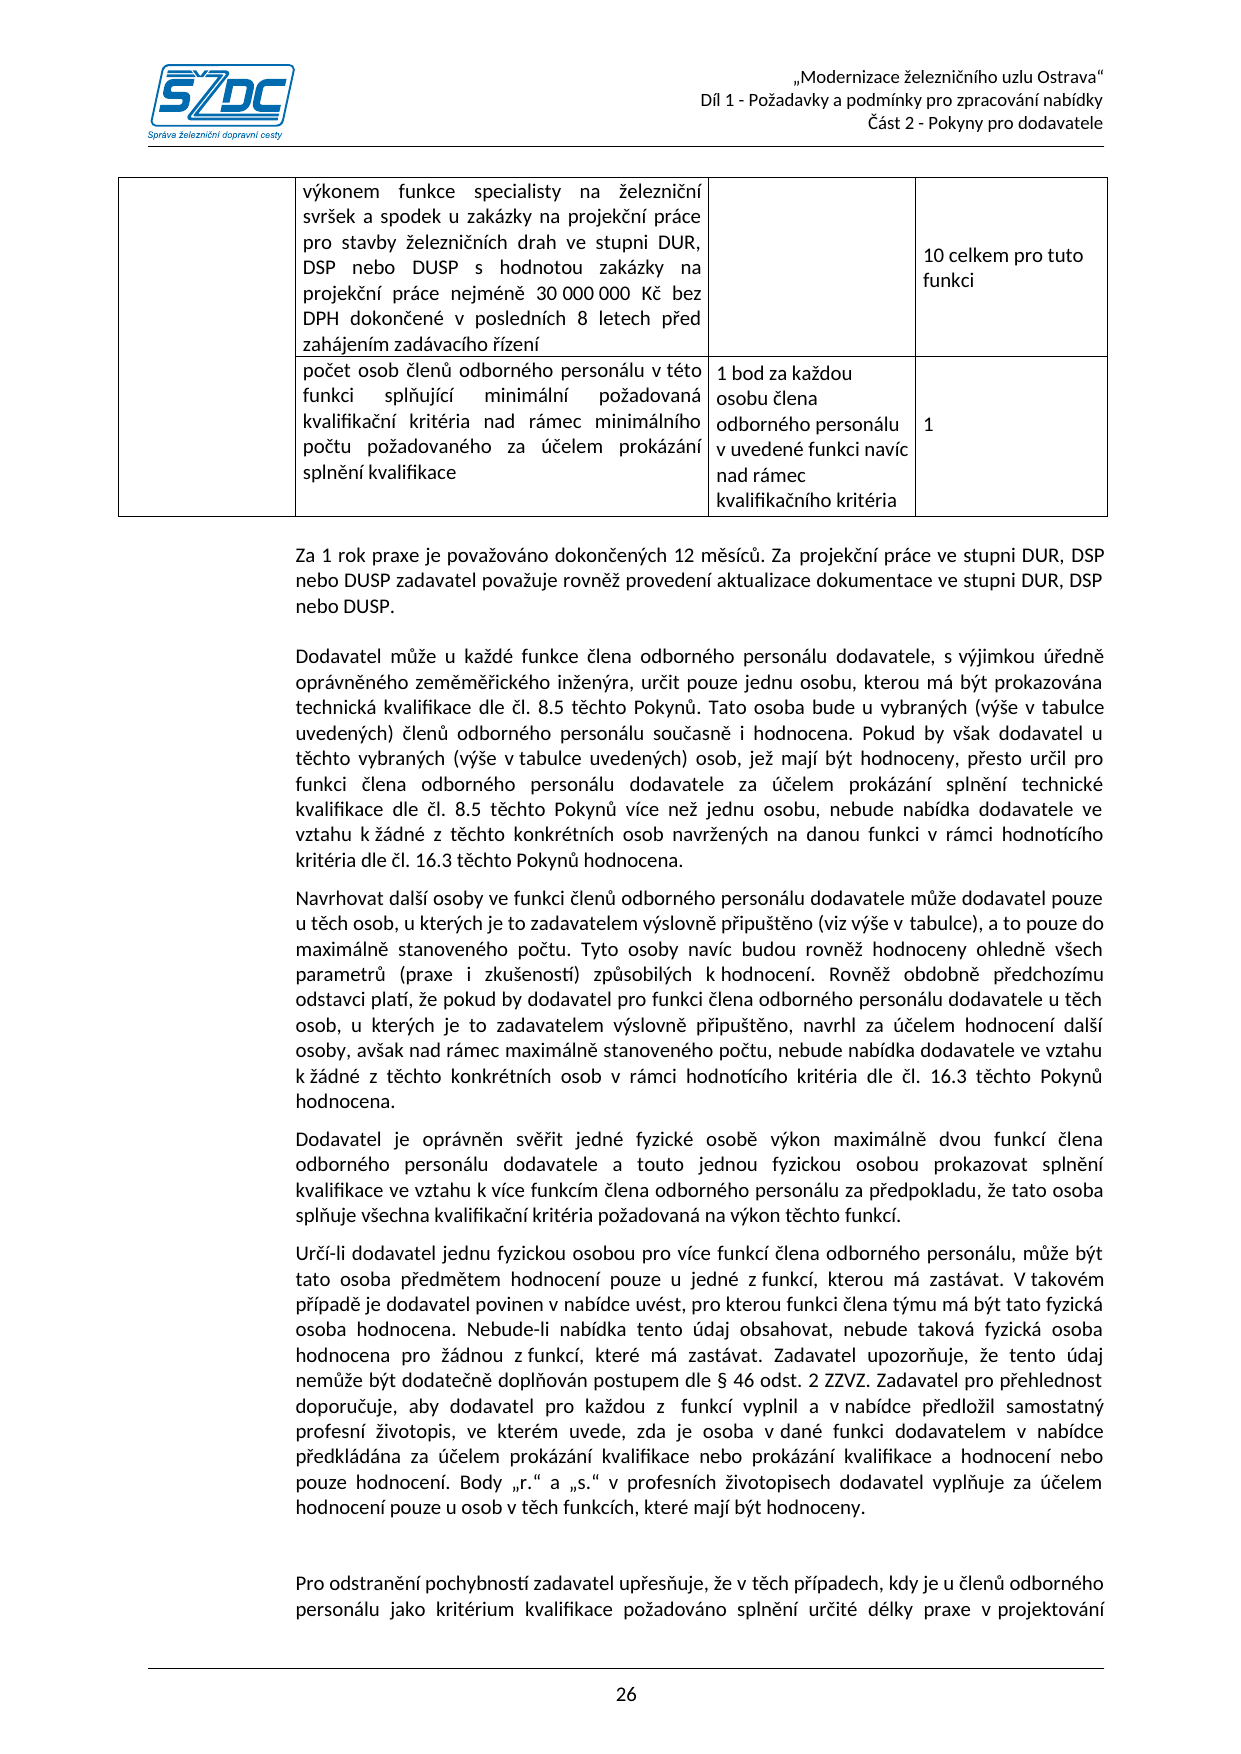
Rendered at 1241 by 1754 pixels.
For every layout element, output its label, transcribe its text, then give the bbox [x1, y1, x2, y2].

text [295, 1570, 1104, 1621]
table_cell počet osob členů odborného personálu v této funkci splňující minimální požadovaná kvalifikační kritéria nad rámec minimálního počtu požadovaného za účelem prokázání splnění kvalifikace [296, 357, 708, 516]
table_cell 1 [916, 357, 1107, 516]
text Navrhovat další osoby ve funkci členů odborného personálu dodavatele může dodavatel pouze u těch osob, u kterých je to zadavatelem výslovně připuštěno (viz výše v tabulce), a to pouze do maximálně stanoveného počtu. Tyto osoby navíc budou rovněž hodnoceny ohledně všech parametrů (praxe i zkušeností) způsobilých k hodnocení. Rovněž obdobně předchozímu odstavci platí, že pokud by dodavatel pro funkci člena odborného personálu dodavatele u těch osob, u kterých je to zadavatelem výslovně připuštěno, navrhl za účelem hodnocení další osoby, avšak nad rámec maximálně stanoveného počtu, nebude nabídka dodavatele ve vztahu k žádné z těchto konkrétních osob v rámci hodnotícího kritéria dle čl. 16.3 těchto Pokynů hodnocena. [295, 885, 1104, 1114]
text Dodavatel je oprávněn svěřit jedné fyzické osobě výkon maximálně dvou funkcí člena odborného personálu dodavatele a touto jednou fyzickou osobou prokazovat splnění kvalifikace ve vztahu k více funkcím člena odborného personálu za předpokladu, že tato osoba splňuje všechna kvalifikační kritéria požadovaná na výkon těchto funkcí. [295, 1126, 1104, 1228]
list Za 1 rok praxe je považováno dokončených 12 měsíců. Za projekční práce ve stupni DUR, DSP nebo DUSP zadavatel považuje rovněž provedení aktualizace dokumentace ve stupni DUR, DSP nebo DUSP. [295, 542, 1104, 618]
text Určí-li dodavatel jednu fyzickou osobou pro více funkcí člena odborného personálu, může být tato osoba předmětem hodnocení pouze u jedné z funkcí, kterou má zastávat. V takovém případě je dodavatel povinen v nabídce uvést, pro kterou funkci člena týmu má být tato fyzická osoba hodnocena. Nebude-li nabídka tento údaj obsahovat, nebude taková fyzická osoba hodnocena pro žádnou z funkcí, které má zastávat. Zadavatel upozorňuje, že tento údaj nemůže být dodatečně doplňován postupem dle § 46 odst. 2 ZZVZ. Zadavatel pro přehlednost doporučuje, aby dodavatel pro každou z funkcí vyplnil a v nabídce předložil samostatný profesní životopis, ve kterém uvede, zda je osoba v dané funkci dodavatelem v nabídce předkládána za účelem prokázání kvalifikace nebo prokázání kvalifikace a hodnocení nebo pouze hodnocení. Body „r.“ a „s.“ v profesních životopisech dodavatel vyplňuje za účelem hodnocení pouze u osob v těch funkcích, které mají být hodnoceny. [295, 1240, 1104, 1520]
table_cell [709, 178, 915, 356]
table_cell 1 bod za každou osobu člena odborného personálu v uvedené funkci navíc nad rámec kvalifikačního kritéria [709, 357, 915, 516]
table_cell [296, 178, 708, 356]
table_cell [916, 178, 1107, 356]
list Dodavatel může u každé funkce člena odborného personálu dodavatele, s výjimkou úředně oprávněného zeměměřického inženýra, určit pouze jednu osobu, kterou má být prokazována technická kvalifikace dle čl. 8.5 těchto Pokynů. Tato osoba bude u vybraných (výše v tabulce uvedených) členů odborného personálu současně i hodnocena. Pokud by však dodavatel u těchto vybraných (výše v tabulce uvedených) osob, jež mají být hodnoceny, přesto určil pro funkci člena odborného personálu dodavatele za účelem prokázání splnění technické kvalifikace dle čl. 8.5 těchto Pokynů více než jednu osobu, nebude nabídka dodavatele ve vztahu k žádné z těchto konkrétních osob navržených na danou funkci v rámci hodnotícího kritéria dle čl. 16.3 těchto Pokynů hodnocena. [295, 644, 1104, 872]
